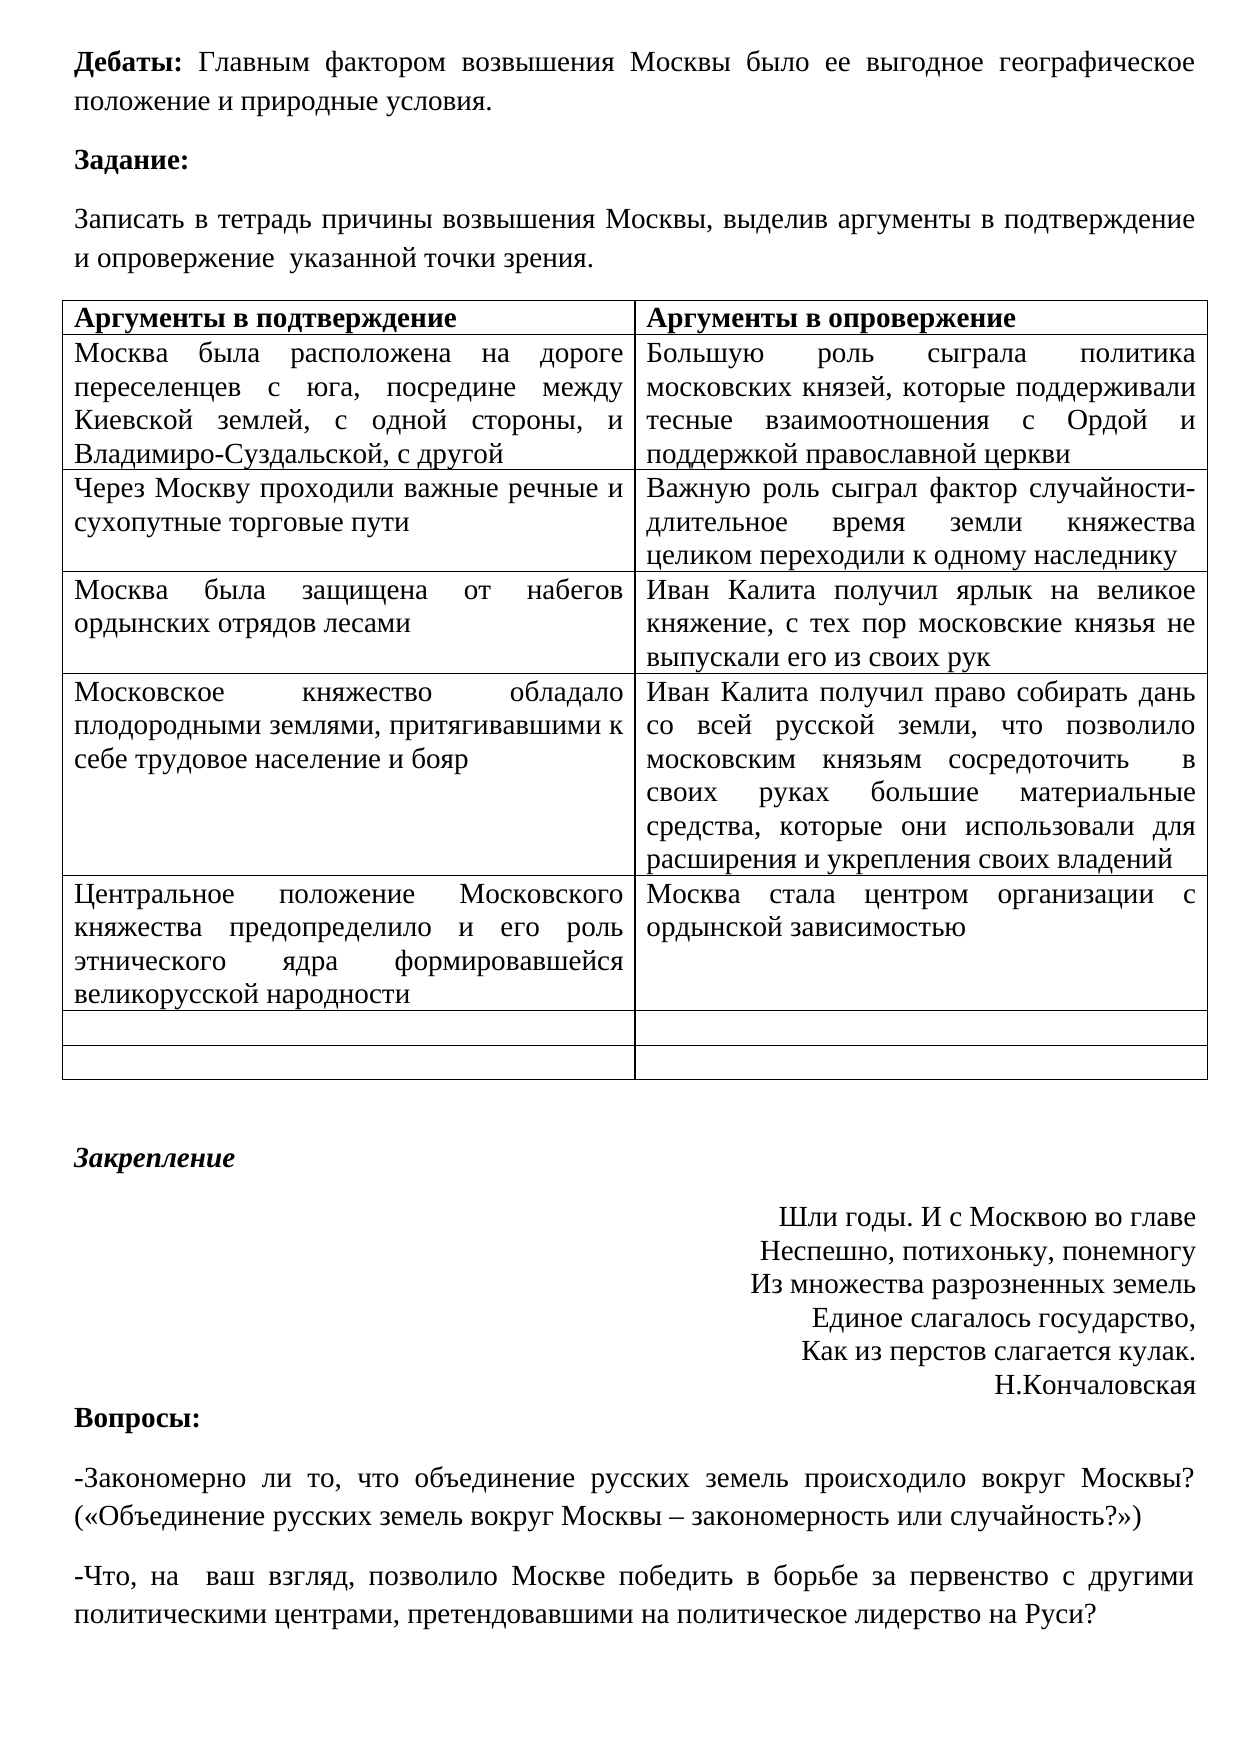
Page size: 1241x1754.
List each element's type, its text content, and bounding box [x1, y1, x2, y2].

text Вопросы: [74, 1400, 1196, 1434]
text -Закономерно ли то, что объединение русских земель происходило вокруг Москвы? («Объединение русских земель вокруг Москвы – закономерность или случайность?») [74, 1460, 1196, 1532]
text Задание: [74, 142, 1196, 176]
text -Что, на ваш взгляд, позволило Москве победить в борьбе за первенство с другими политическими центрами, претендовавшими на политическое лидерство на Руси? [74, 1558, 1196, 1630]
table_header Аргументы в подтверждение [63, 301, 634, 334]
table_cell [63, 1046, 634, 1079]
table_cell Иван Калита получил право собирать дань со всей русской земли, что позволило московским князьям сосредоточить в своих руках большие материальные средства, которые они использовали для расширения и укрепления своих владений [636, 674, 1207, 875]
table_cell Иван Калита получил ярлык на великое княжение, с тех пор московские князья не выпускали его из своих рук [636, 572, 1207, 673]
table_cell Большую роль сыграла политика московских князей, которые поддерживали тесные взаимоотношения с Ордой и поддержкой православной церкви [636, 335, 1207, 469]
table_cell [63, 1011, 634, 1045]
table_cell Москва была защищена от набегов ордынских отрядов лесами [63, 572, 634, 673]
text Неспешно, потихоньку, понемногу [74, 1233, 1196, 1266]
table_cell Москва стала центром организации с ордынской зависимостью [636, 876, 1207, 1010]
table_cell [636, 1011, 1207, 1045]
table_cell [636, 1046, 1207, 1079]
table_cell Москва была расположена на дороге переселенцев с юга, посредине между Киевской землей, с одной стороны, и Владимиро-Суздальской, с другой [63, 335, 634, 469]
table_cell Через Москву проходили важные речные и сухопутные торговые пути [63, 470, 634, 571]
text Единое слагалось государство, [74, 1300, 1196, 1333]
text Дебаты: Главным фактором возвышения Москвы было ее выгодное географическое положение и природные условия. [74, 44, 1196, 116]
text Н.Кончаловская [74, 1367, 1196, 1400]
text Закрепление [74, 1140, 1196, 1173]
table_cell Центральное положение Московского княжества предопределило и его роль этнического ядра формировавшейся великорусской народности [63, 876, 634, 1010]
table_cell Важную роль сыграл фактор случайности- длительное время земли княжества целиком переходили к одному наследнику [636, 470, 1207, 571]
text Шли годы. И с Москвою во главе [74, 1199, 1196, 1233]
text Записать в тетрадь причины возвышения Москвы, выделив аргументы в подтверждение и опровержение указанной точки зрения. [74, 202, 1196, 274]
text Из множества разрозненных земель [74, 1266, 1196, 1300]
table_header Аргументы в опровержение [636, 301, 1207, 334]
table_cell Московское княжество обладало плодородными землями, притягивавшими к себе трудовое население и бояр [63, 674, 634, 875]
text Как из перстов слагается кулак. [74, 1333, 1196, 1367]
